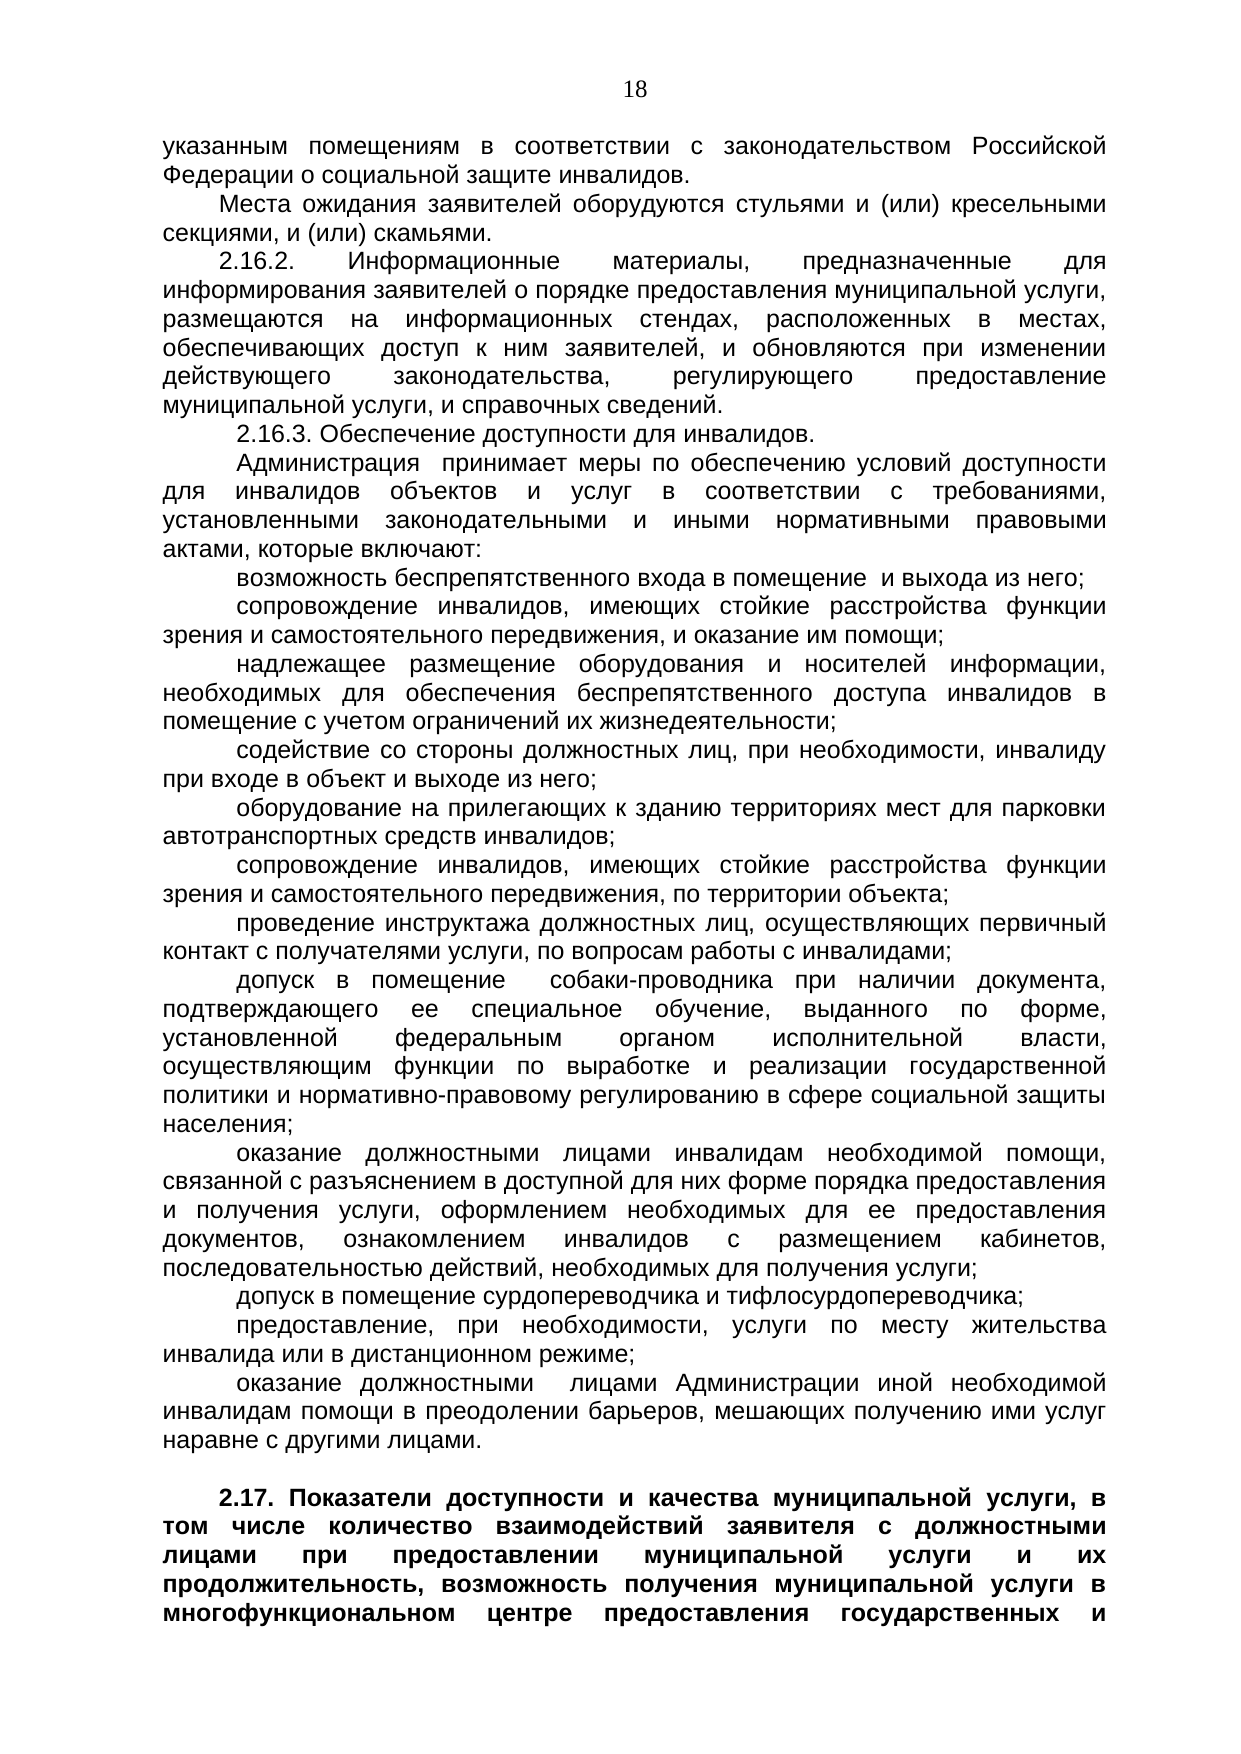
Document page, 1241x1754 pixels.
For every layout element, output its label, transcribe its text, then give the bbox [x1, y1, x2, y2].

text допуск в помещение собаки-проводника при наличии документа, подтверждающего ее специальное обучение, выданного по форме, установленной федеральным органом исполнительной власти, осуществляющим функции по выработке и реализации государственной политики и нормативно-правовому регулированию в сфере социальной защиты населения; [162, 965, 1107, 1138]
text оказание должностными лицами Администрации иной необходимой инвалидам помощи в преодолении барьеров, мешающих получению ими услуг наравне с другими лицами. [162, 1368, 1107, 1454]
text сопровождение инвалидов, имеющих стойкие расстройства функции зрения и самостоятельного передвижения, по территории объекта; [162, 850, 1107, 908]
text надлежащее размещение оборудования и носителей информации, необходимых для обеспечения беспрепятственного доступа инвалидов в помещение с учетом ограничений их жизнедеятельности; [162, 649, 1107, 735]
text 2.16.2. Информационные материалы, предназначенные для информирования заявителей о порядке предоставления муниципальной услуги, размещаются на информационных стендах, расположенных в местах, обеспечивающих доступ к ним заявителей, и обновляются при изменении действующего законодательства, регулирующего предоставление муниципальной услуги, и справочных сведений. [162, 246, 1107, 419]
text содействие со стороны должностных лиц, при необходимости, инвалиду при входе в объект и выходе из него; [162, 735, 1107, 793]
text возможность беспрепятственного входа в помещение и выхода из него; [162, 563, 1107, 591]
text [162, 1483, 1107, 1626]
text проведение инструктажа должностных лиц, осуществляющих первичный контакт с получателями услуги, по вопросам работы с инвалидами; [162, 908, 1107, 965]
text Администрация принимает меры по обеспечению условий доступности для инвалидов объектов и услуг в соответствии с требованиями, установленными законодательными и иными нормативными правовыми актами, которые включают: [162, 448, 1107, 563]
text оказание должностными лицами инвалидам необходимой помощи, связанной с разъяснением в доступной для них форме порядка предоставления и получения услуги, оформлением необходимых для ее предоставления документов, ознакомлением инвалидов с размещением кабинетов, последовательностью действий, необходимых для получения услуги; [162, 1138, 1107, 1281]
text предоставление, при необходимости, услуги по месту жительства инвалида или в дистанционном режиме; [162, 1310, 1107, 1368]
text допуск в помещение сурдопереводчика и тифлосурдопереводчика; [162, 1281, 1107, 1310]
text 2.16.3. Обеспечение доступности для инвалидов. [162, 419, 1107, 448]
text оборудование на прилегающих к зданию территориях мест для парковки автотранспортных средств инвалидов; [162, 793, 1107, 850]
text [162, 131, 1107, 189]
text Места ожидания заявителей оборудуются стульями и (или) кресельными секциями, и (или) скамьями. [162, 189, 1107, 246]
text сопровождение инвалидов, имеющих стойкие расстройства функции зрения и самостоятельного передвижения, и оказание им помощи; [162, 591, 1107, 649]
